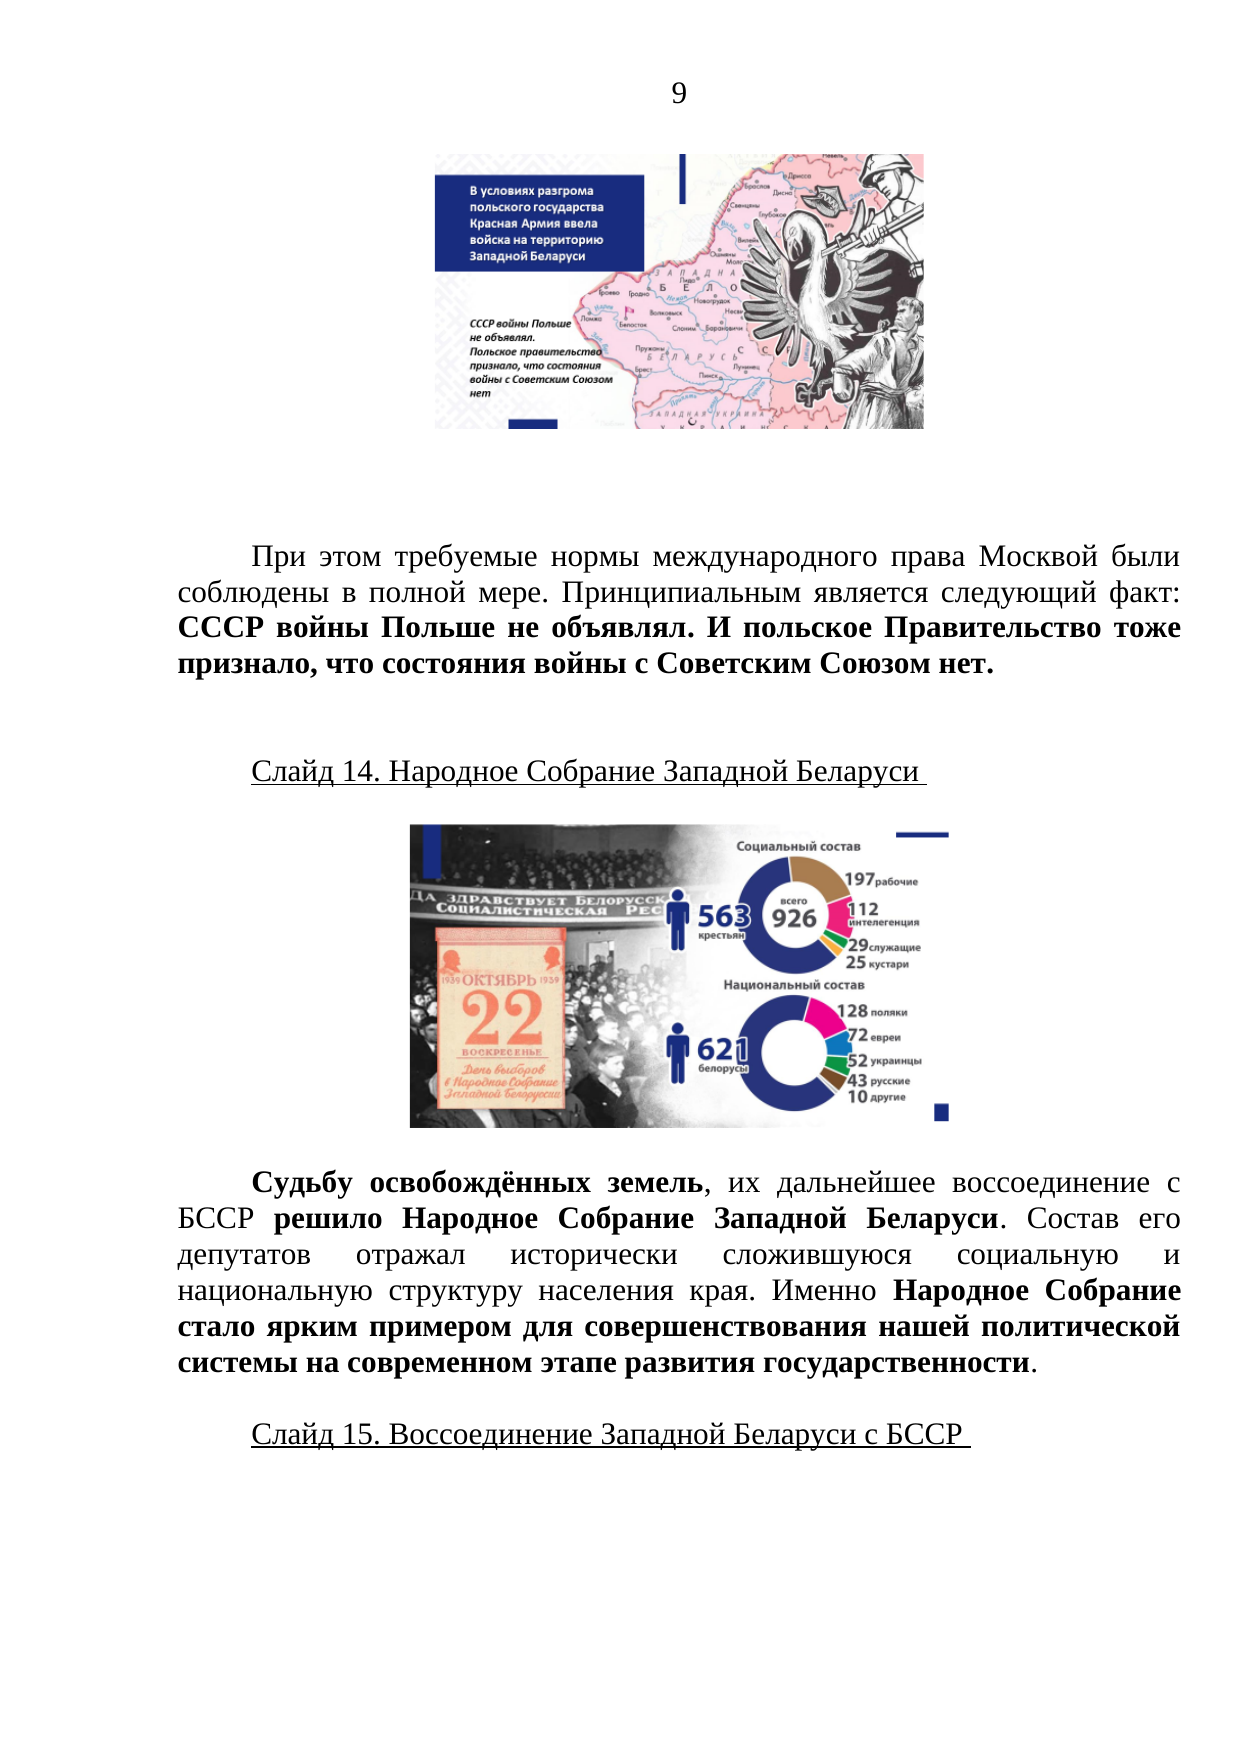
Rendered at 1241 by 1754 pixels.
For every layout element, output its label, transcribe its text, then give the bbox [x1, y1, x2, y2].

text При этом требуемые нормы международного права Москвой были соблюдены в полной мере. Принципиальным является следующий факт: СССР войны Польше не объявлял. И польское Правительство тоже признало, что состояния войны с Советским Союзом нет. [177, 537, 1181, 681]
picture [409, 824, 949, 1128]
text Слайд 15. Воссоединение Западной Беларуси с БССР [177, 1415, 1181, 1451]
text Слайд 14. Народное Собрание Западной Беларуси [177, 752, 1181, 788]
text Судьбу освобождённых земель, их дальнейшее воссоединение с БССР решило Народное Собрание Западной Беларуси. Состав его депутатов отражал исторически сложившуюся социальную и национальную структуру населения края. Именно Народное Собрание стало ярким примером для совершенствования нашей политической системы на современном этапе развития государственности. [177, 1163, 1181, 1379]
picture [434, 154, 924, 429]
